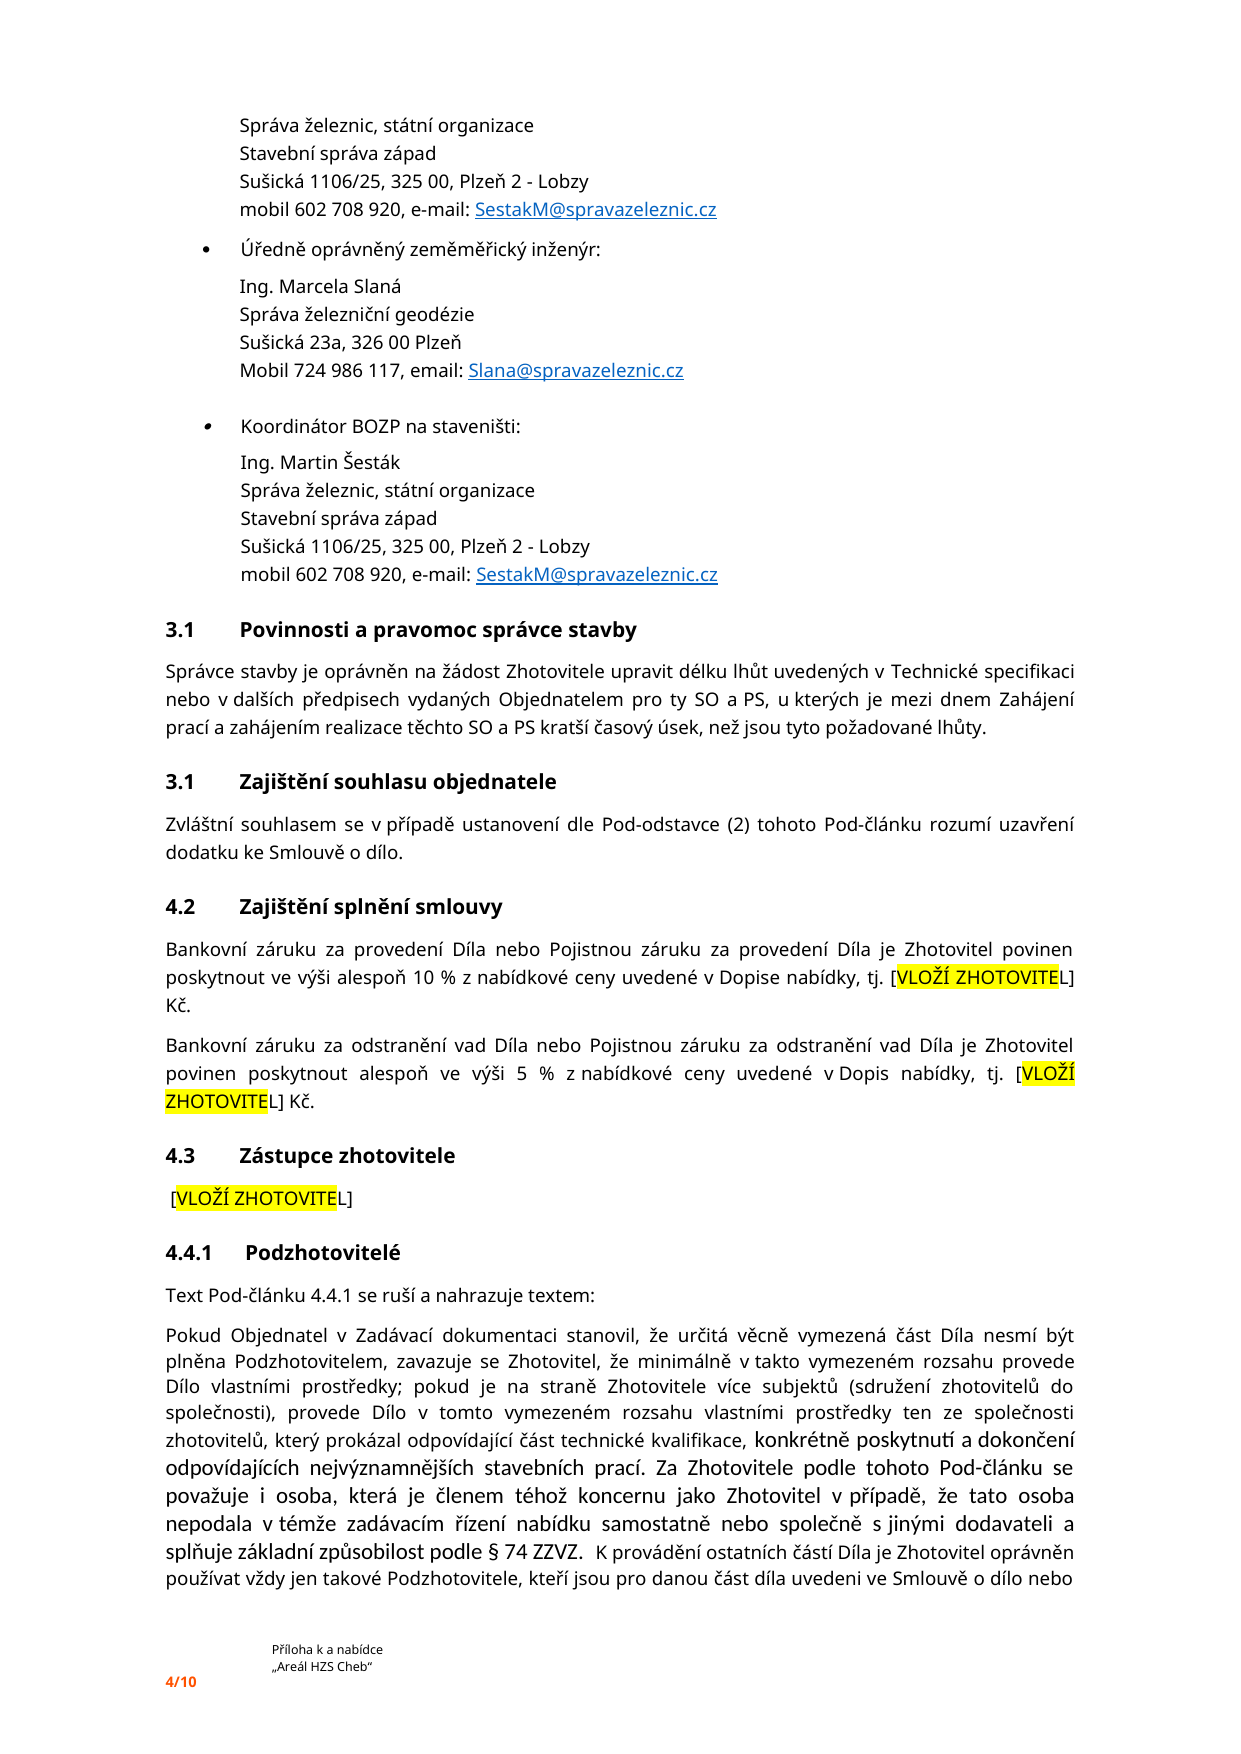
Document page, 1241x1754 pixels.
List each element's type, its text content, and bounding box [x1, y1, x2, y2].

text Ing. Marcela Slaná [239, 273, 1075, 299]
text Bankovní záruku za odstranění vad Díla nebo Pojistnou záruku za odstranění vad Díla je Zhotovitel povinen poskytnout alespoň ve výši 5 % z nabídkové ceny uvedené v Dopis nabídky, tj. [VLOŽÍ ZHOTOVITEL] Kč. [165, 1033, 1075, 1114]
list Správa železnic, státní organizace [240, 478, 1075, 503]
text Zvláštní souhlasem se v případě ustanovení dle Pod-odstavce (2) tohoto Pod-článku rozumí uzavření dodatku ke Smlouvě o dílo. [165, 811, 1075, 865]
text mobil 602 708 920, e-mail: SestakM@spravazeleznic.cz [165, 196, 1075, 222]
list Sušická 1106/25, 325 00, Plzeň 2 - Lobzy [240, 534, 1075, 559]
text 3.1 Povinnosti a pravomoc správce stavby [165, 615, 1075, 643]
text Správa železnic, státní organizace [165, 112, 1075, 138]
list Ing. Martin Šesták [240, 449, 1075, 475]
text 3.1 Zajištění souhlasu objednatele [165, 767, 1075, 796]
text 4.3 Zástupce zhotovitele [165, 1142, 1075, 1170]
text Úředně oprávněný zeměměřický inženýr: [203, 237, 1075, 262]
text Mobil 724 986 117, email: Slana@spravazeleznic.cz [165, 357, 1075, 383]
text Správce stavby je oprávněn na žádost Zhotovitele upravit délku lhůt uvedených v Technické specifikaci nebo v dalších předpisech vydaných Objednatelem pro ty SO a PS, u kterých je mezi dnem Zahájení prací a zahájením realizace těchto SO a PS kratší časový úsek, než jsou tyto požadované lhůty. [165, 658, 1075, 740]
text Správa železniční geodézie [165, 301, 1075, 327]
text Sušická 1106/25, 325 00, Plzeň 2 - Lobzy [165, 168, 1075, 194]
text Stavební správa západ [239, 140, 1075, 166]
text Koordinátor BOZP na staveništi: [203, 413, 1075, 439]
text Sušická 23a, 326 00 Plzeň [165, 329, 1075, 355]
text Text Pod-článku 4.4.1 se ruší a nahrazuje textem: [165, 1282, 1075, 1308]
text [VLOŽÍ ZHOTOVITEL] [337, 1185, 1075, 1211]
text 4.2 Zajištění splnění smlouvy [165, 892, 1075, 921]
list Stavební správa západ [240, 506, 1075, 531]
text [165, 1323, 1075, 1590]
list mobil 602 708 920, e-mail: SestakM@spravazeleznic.cz [240, 562, 1075, 587]
text 4.4.1 Podzhotovitelé [165, 1238, 1075, 1267]
text Bankovní záruku za provedení Díla nebo Pojistnou záruku za provedení Díla je Zhotovitel povinen poskytnout ve výši alespoň 10 % z nabídkové ceny uvedené v Dopise nabídky, tj. [VLOŽÍ ZHOTOVITEL] Kč. [165, 936, 1075, 1018]
